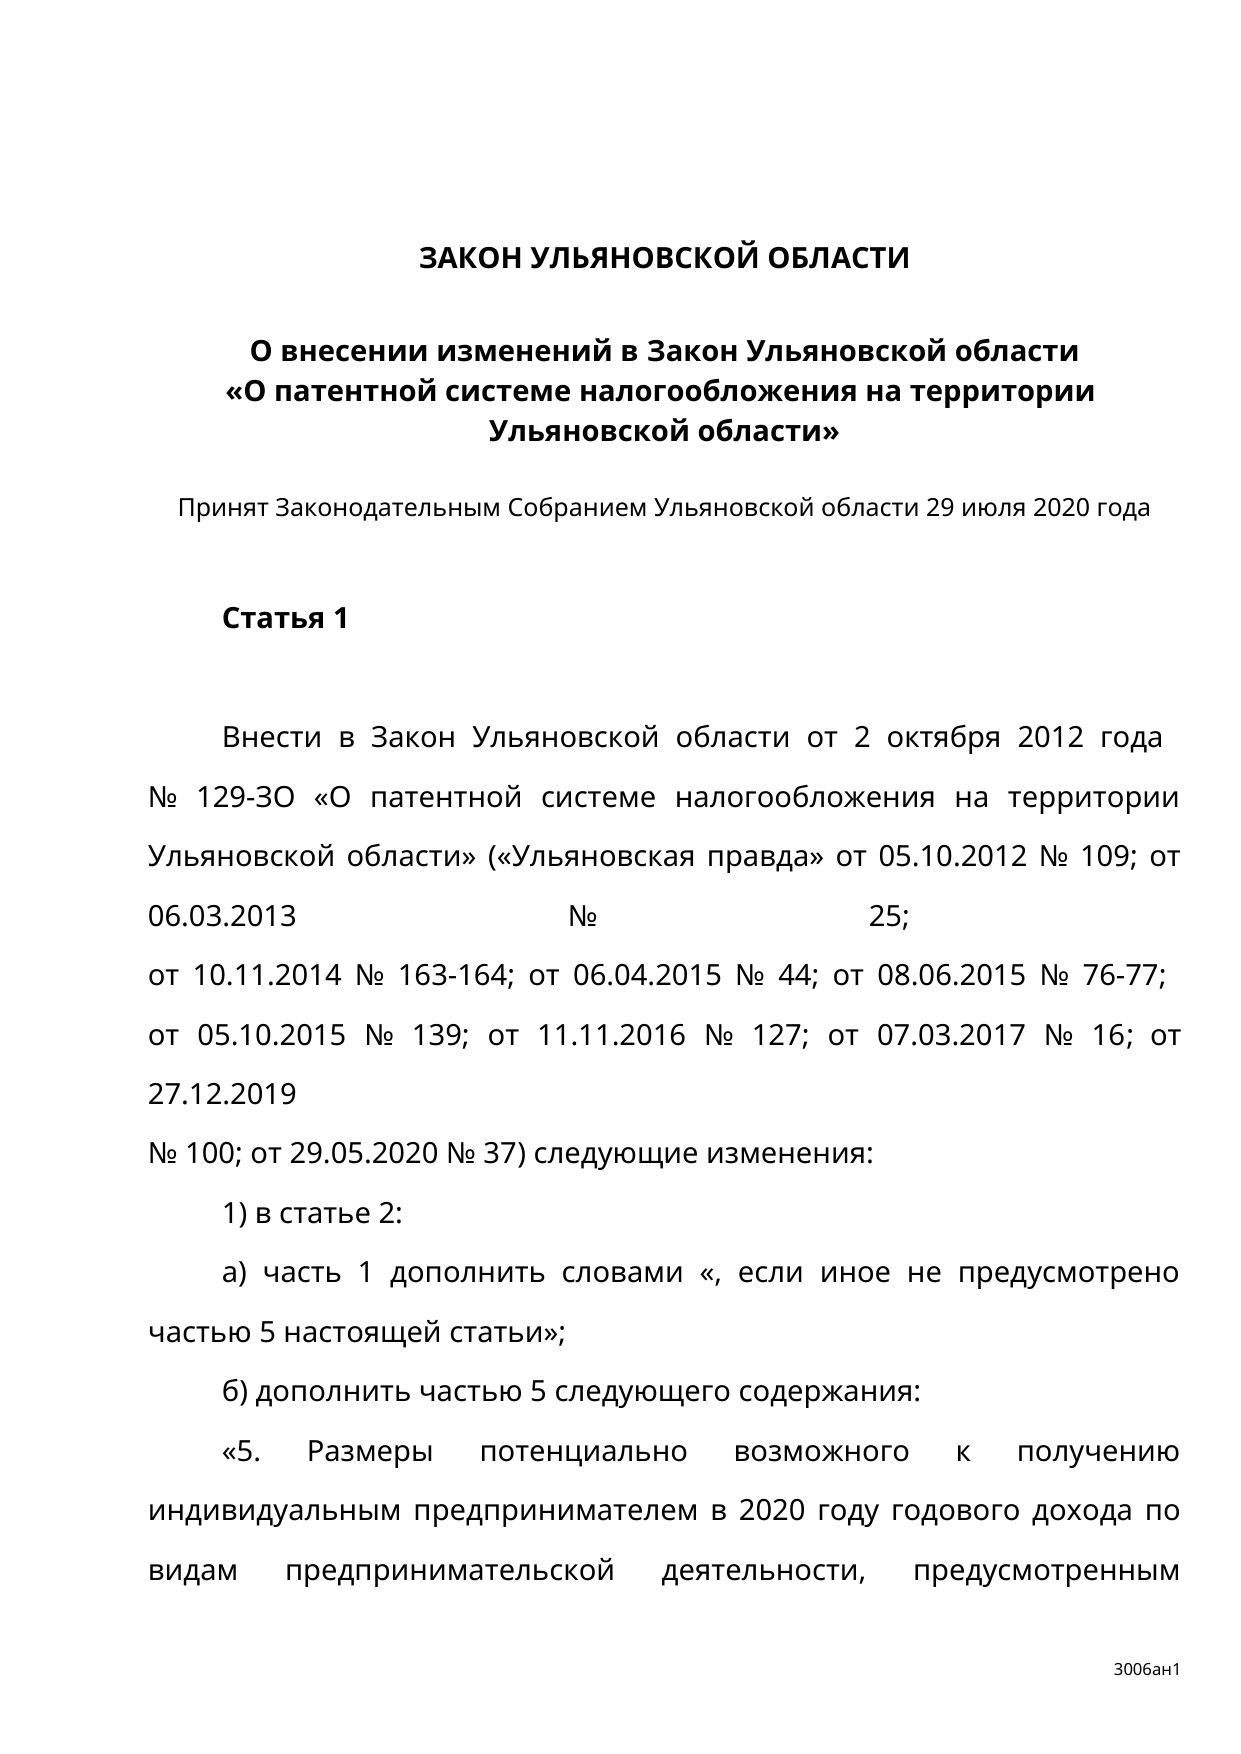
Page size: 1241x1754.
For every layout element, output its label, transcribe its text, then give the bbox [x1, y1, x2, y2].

text Статья 1 [148, 597, 1181, 637]
text О внесении изменений в Закон Ульяновской области [148, 331, 1181, 370]
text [148, 1430, 1181, 1589]
text а) часть 1 дополнить словами «, если иное не предусмотрено частью 5 настоящей статьи»; [148, 1252, 1181, 1351]
text «О патентной системе налогообложения на территории Ульяновской области» [148, 370, 1181, 450]
text ЗАКОН УЛЬЯНОВСКОЙ ОБЛАСТИ [148, 237, 1181, 277]
text б) дополнить частью 5 следующего содержания: [148, 1371, 1181, 1410]
text Внести в Закон Ульяновской области от 2 октября 2012 года № 129-ЗО «О патентной системе налогообложения на территории Ульяновской области» («Ульяновская правда» от 05.10.2012 № 109; от 06.03.2013 № 25; от 10.11.2014 № 163-164; от 06.04.2015 № 44; от 08.06.2015 № 76-77; от 05.10.2015 № 139; от 11.11.2016 № 127; от 07.03.2017 № 16; от 27.12.2019 № 100; от 29.05.2020 № 37) следующие изменения: [148, 716, 1181, 1172]
text Принят Законодательным Собранием Ульяновской области 29 июля 2020 года [148, 489, 1181, 523]
text 1) в статье 2: [148, 1192, 1181, 1232]
